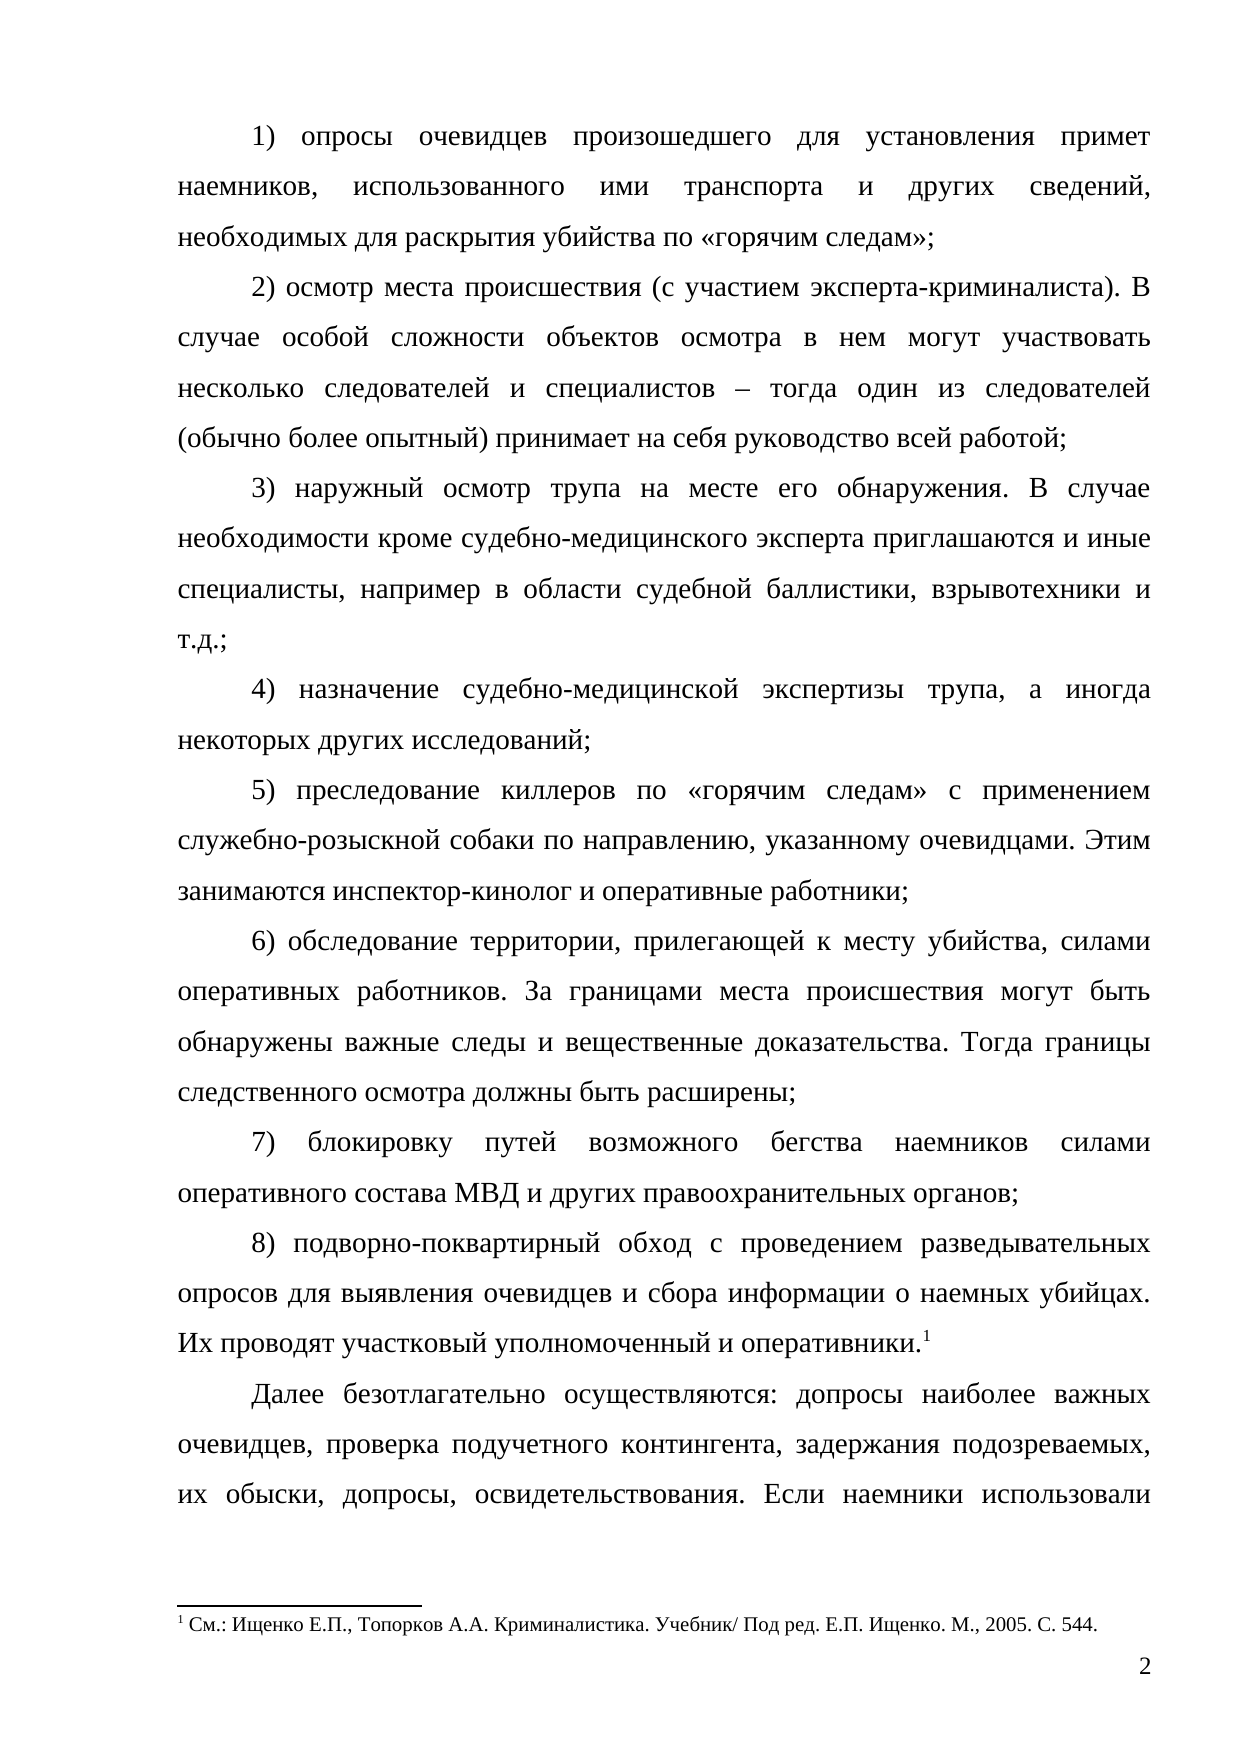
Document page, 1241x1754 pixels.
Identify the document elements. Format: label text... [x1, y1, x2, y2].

text 1) опросы очевидцев произошедшего для установления примет наемников, использованного ими транспорта и других сведений, необходимых для раскрытия убийства по «горячим следам»; [177, 118, 1152, 252]
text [177, 1376, 1152, 1510]
text 4) назначение судебно-медицинской экспертизы трупа, а иногда некоторых других исследований; [177, 672, 1152, 755]
text 5) преследование киллеров по «горячим следам» с применением служебно-розыскной собаки по направлению, указанному очевидцами. Этим занимаются инспектор-кинолог и оперативные работники; [177, 772, 1152, 906]
text 8) подворно-поквартирный обход с проведением разведывательных опросов для выявления очевидцев и сбора информации о наемных убийцах. Их проводят участковый уполномоченный и оперативники. [177, 1225, 1152, 1359]
text 3) наружный осмотр трупа на месте его обнаружения. В случае необходимости кроме судебно-медицинского эксперта приглашаются и иные специалисты, например в области судебной баллистики, взрывотехники и т.д.; [177, 470, 1152, 655]
text 6) обследование территории, прилегающей к месту убийства, силами оперативных работников. За границами места происшествия могут быть обнаружены важные следы и вещественные доказательства. Тогда границы следственного осмотра должны быть расширены; [177, 923, 1152, 1108]
text 2) осмотр места происшествия (с участием эксперта-криминалиста). В случае особой сложности объектов осмотра в нем могут участвовать несколько следователей и специалистов – тогда один из следователей (обычно более опытный) принимает на себя руководство всей работой; [177, 269, 1152, 453]
text 7) блокировку путей возможного бегства наемников силами оперативного состава МВД и других правоохранительных органов; [177, 1124, 1152, 1208]
